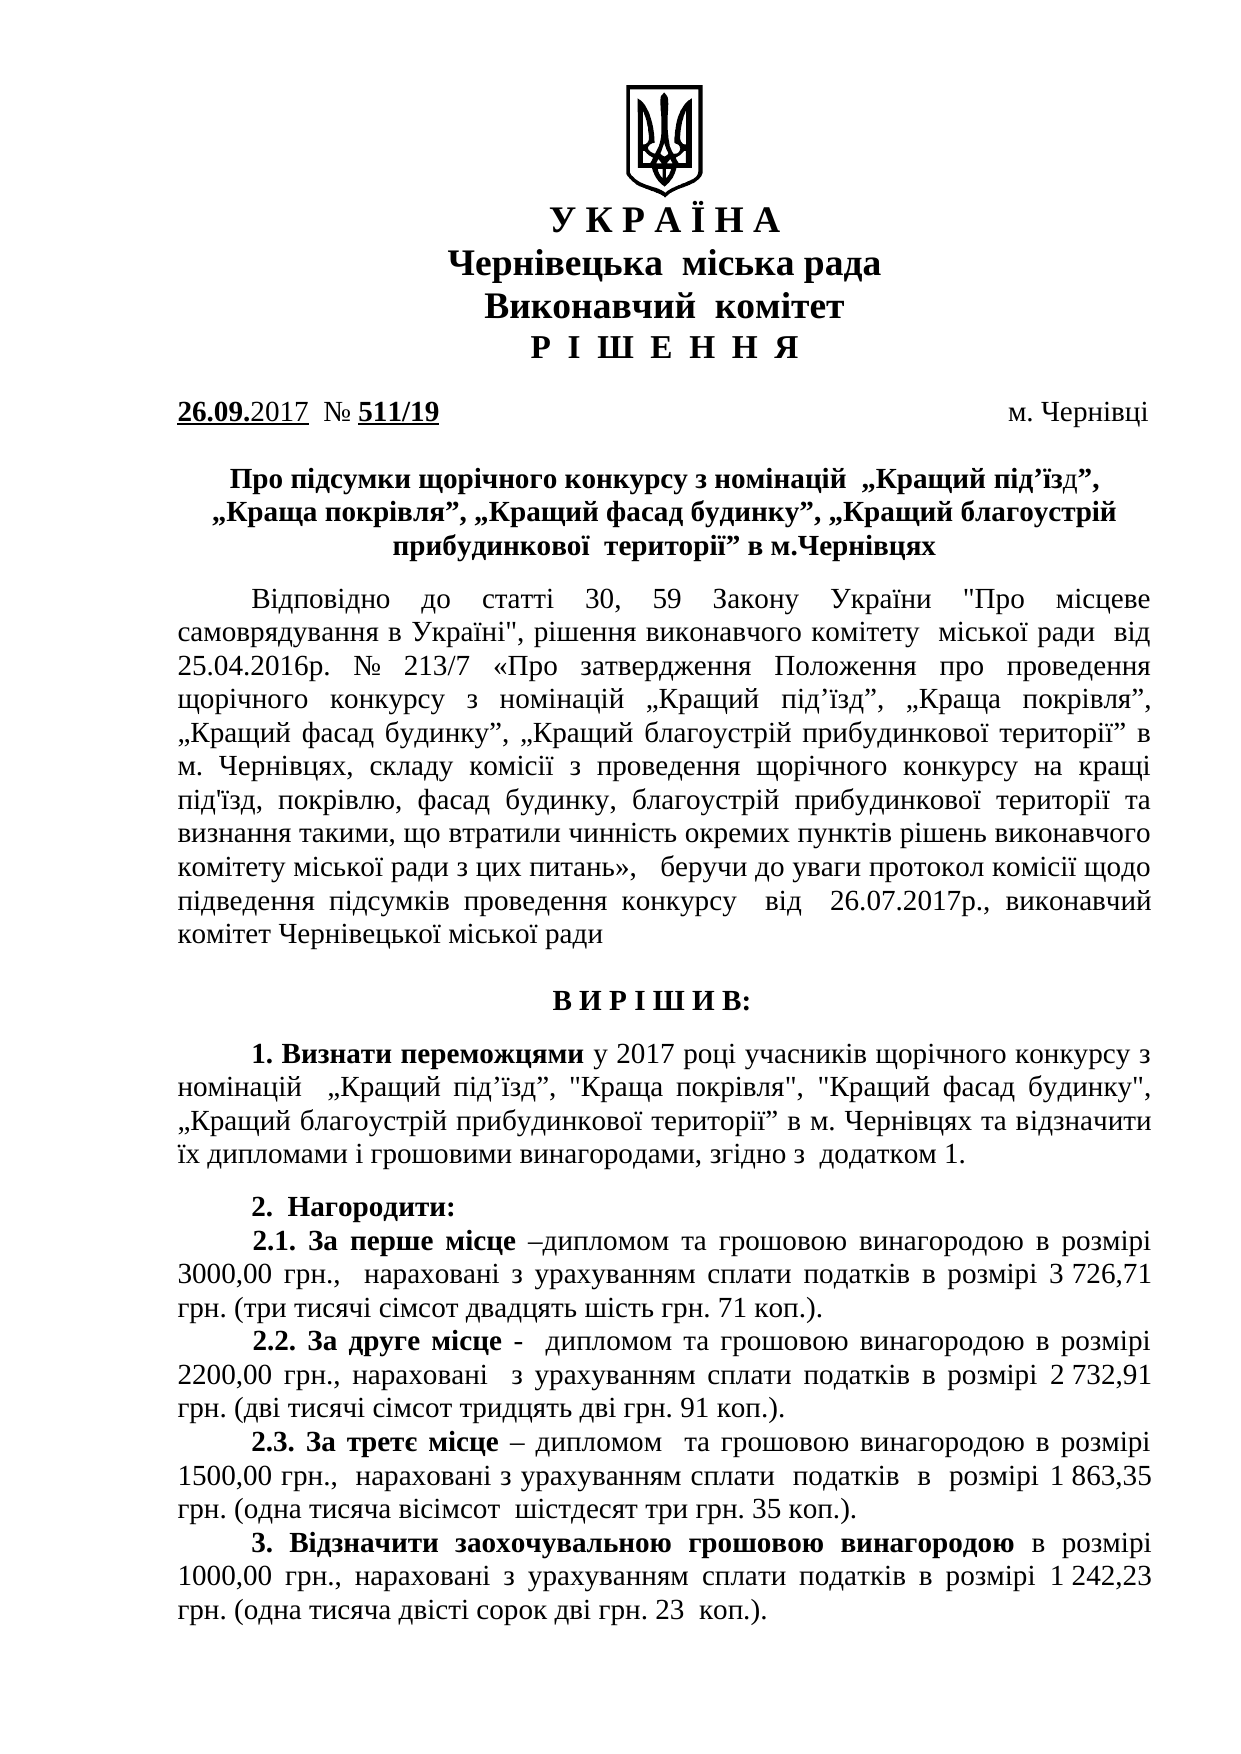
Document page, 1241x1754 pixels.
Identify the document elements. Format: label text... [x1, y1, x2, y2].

text Про підсумки щорічного конкурсу з номінацій „Кращий під’їзд”, „Краща покрівля”, „Кращий фасад будинку”, „Кращий благоустрій прибудинкової території” в м.Чернівцях [177, 461, 1152, 562]
text 26.09.2017 № 511/19 м. Чернівці [177, 394, 1152, 461]
text В И Р І Ш И В: [477, 983, 1152, 1017]
text 2.3. За третє місце – дипломом та грошовою винагородою в розмірі 1500,00 грн., нараховані з урахуванням сплати податків в розмірі 1 863,35 грн. (одна тисяча вісімсот шістдесят три грн. 35 коп.). [177, 1424, 1152, 1525]
text 2.1. За перше місце –дипломом та грошовою винагородою в розмірі 3000,00 грн., нараховані з урахуванням сплати податків в розмірі 3 726,71 грн. (три тисячі сімсот двадцять шість грн. 71 коп.). [177, 1223, 1152, 1323]
text Чернівецька міська рада [177, 241, 1152, 284]
text 3. Відзначити заохочувальною грошовою винагородою в розмірі 1000,00 грн., нараховані з урахуванням сплати податків в розмірі 1 242,23 грн. (одна тисяча двісті сорок дві грн. 23 коп.). [177, 1525, 1152, 1625]
subtitle Виконавчий комітет [177, 284, 1152, 327]
text У К Р А Ї Н А [177, 197, 1152, 241]
text 2. Нагородити: [177, 1189, 1152, 1223]
text 2.2. За друге місце - дипломом та грошовою винагородою в розмірі 2200,00 грн., нараховані з урахуванням сплати податків в розмірі 2 732,91 грн. (дві тисячі сімсот тридцять дві грн. 91 коп.). [177, 1323, 1152, 1424]
text Відповідно до статті 30, 59 Закону України "Про місцеве самоврядування в Україні", рішення виконавчого комітету міської ради від 25.04.2016р. № 213/7 «Про затвердження Положення про проведення щорічного конкурсу з номінацій „Кращий під’їзд”, „Краща покрівля”, „Кращий фасад будинку”, „Кращий благоустрій прибудинкової території” в м. Чернівцях, складу комісії з проведення щорічного конкурсу на кращі під'їзд, покрівлю, фасад будинку, благоустрій прибудинкової території та визнання такими, що втратили чинність окремих пунктів рішень виконавчого комітету міської ради з цих питань», беручи до уваги протокол комісії щодо підведення підсумків проведення конкурсу від 26.07.2017р., виконавчий комітет Чернівецької міської ради [177, 581, 1152, 950]
subtitle Р І Ш Е Н Н Я [177, 327, 1152, 365]
text 1. Визнати переможцями у 2017 році учасників щорічного конкурсу з номінацій „Кращий під’їзд”, "Краща покрівля", "Кращий фасад будинку", „Кращий благоустрій прибудинкової території” в м. Чернівцях та відзначити їх дипломами і грошовими винагородами, згідно з додатком 1. [177, 1036, 1152, 1170]
